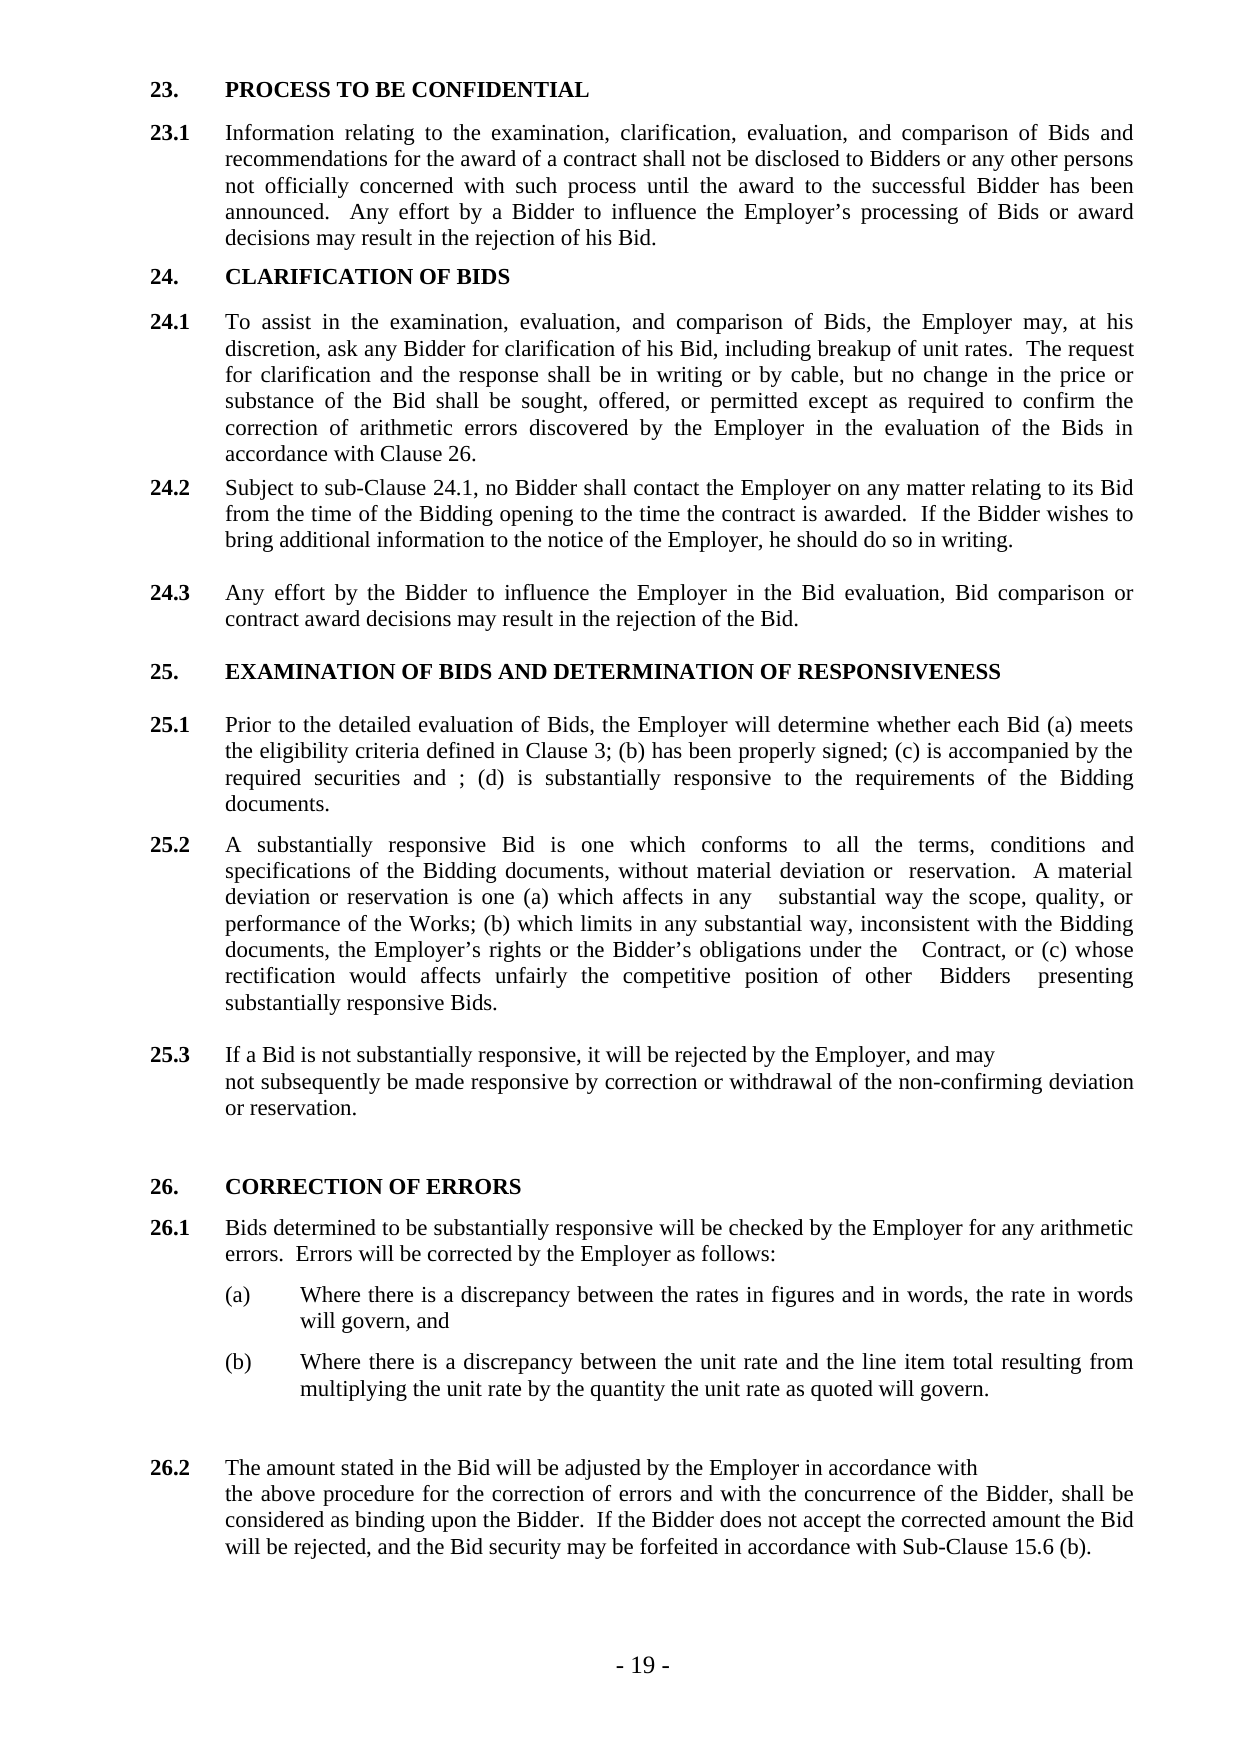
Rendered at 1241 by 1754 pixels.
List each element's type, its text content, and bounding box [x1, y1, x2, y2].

text 24. CLARIFICATION OF BIDS [150, 263, 1135, 289]
list The amount stated in the Bid will be adjusted by the Employer in accordance with [150, 1454, 1135, 1480]
text 23. PROCESS TO BE CONFIDENTIAL [150, 76, 1135, 102]
text 25.1 Prior to the detailed evaluation of Bids, the Employer will determine whether each Bid (a) meets the eligibility criteria defined in Clause 3; (b) has been properly signed; (c) is accompanied by the required securities and ; (d) is substantially responsive to the requirements of the Bidding documents. [150, 711, 1135, 816]
list If a Bid is not substantially responsive, it will be rejected by the Employer, and may [150, 1042, 1135, 1068]
text 26. CORRECTION OF ERRORS [150, 1173, 1135, 1200]
text not subsequently be made responsive by correction or withdrawal of the non-confirming deviation or reservation. [225, 1068, 1135, 1121]
text 23.1 Information relating to the examination, clarification, evaluation, and comparison of Bids and recommendations for the award of a contract shall not be disclosed to Bidders or any other persons not officially concerned with such process until the award to the successful Bidder has been announced. Any effort by a Bidder to influence the Employer’s processing of Bids or award decisions may result in the rejection of his Bid. [150, 119, 1135, 251]
list Where there is a discrepancy between the rates in figures and in words, the rate in words will govern, and [225, 1281, 1135, 1334]
list A substantially responsive Bid is one which conforms to all the terms, conditions and specifications of the Bidding documents, without material deviation or reservation. A material deviation or reservation is one (a) which affects in any substantial way the scope, quality, or performance of the Works; (b) which limits in any substantial way, inconsistent with the Bidding documents, the Employer’s rights or the Bidder’s obligations under the Contract, or (c) whose rectification would affects unfairly the competitive position of other Bidders presenting substantially responsive Bids. [150, 831, 1135, 1015]
list Any effort by the Bidder to influence the Employer in the Bid evaluation, Bid comparison or contract award decisions may result in the rejection of the Bid. [150, 579, 1135, 632]
text the above procedure for the correction of errors and with the concurrence of the Bidder, shall be considered as binding upon the Bidder. If the Bidder does not accept the corrected amount the Bid will be rejected, and the Bid security may be forfeited in accordance with Sub-Clause 15.6 (b). [225, 1480, 1135, 1559]
text 25. EXAMINATION OF BIDS AND DETERMINATION OF RESPONSIVENESS [150, 658, 1135, 684]
text 24.2 Subject to sub-Clause 24.1, no Bidder shall contact the Employer on any matter relating to its Bid from the time of the Bidding opening to the time the contract is awarded. If the Bidder wishes to bring additional information to the notice of the Employer, he should do so in writing. [150, 474, 1135, 553]
text 26.1 Bids determined to be substantially responsive will be checked by the Employer for any arithmetic errors. Errors will be corrected by the Employer as follows: [150, 1214, 1135, 1267]
text 24.1 To assist in the examination, evaluation, and comparison of Bids, the Employer may, at his discretion, ask any Bidder for clarification of his Bid, including breakup of unit rates. The request for clarification and the response shall be in writing or by cable, but no change in the price or substance of the Bid shall be sought, offered, or permitted except as required to confirm the correction of arithmetic errors discovered by the Employer in the evaluation of the Bids in accordance with Clause 26. [150, 308, 1135, 466]
list Where there is a discrepancy between the unit rate and the line item total resulting from multiplying the unit rate by the quantity the unit rate as quoted will govern. [225, 1348, 1135, 1401]
